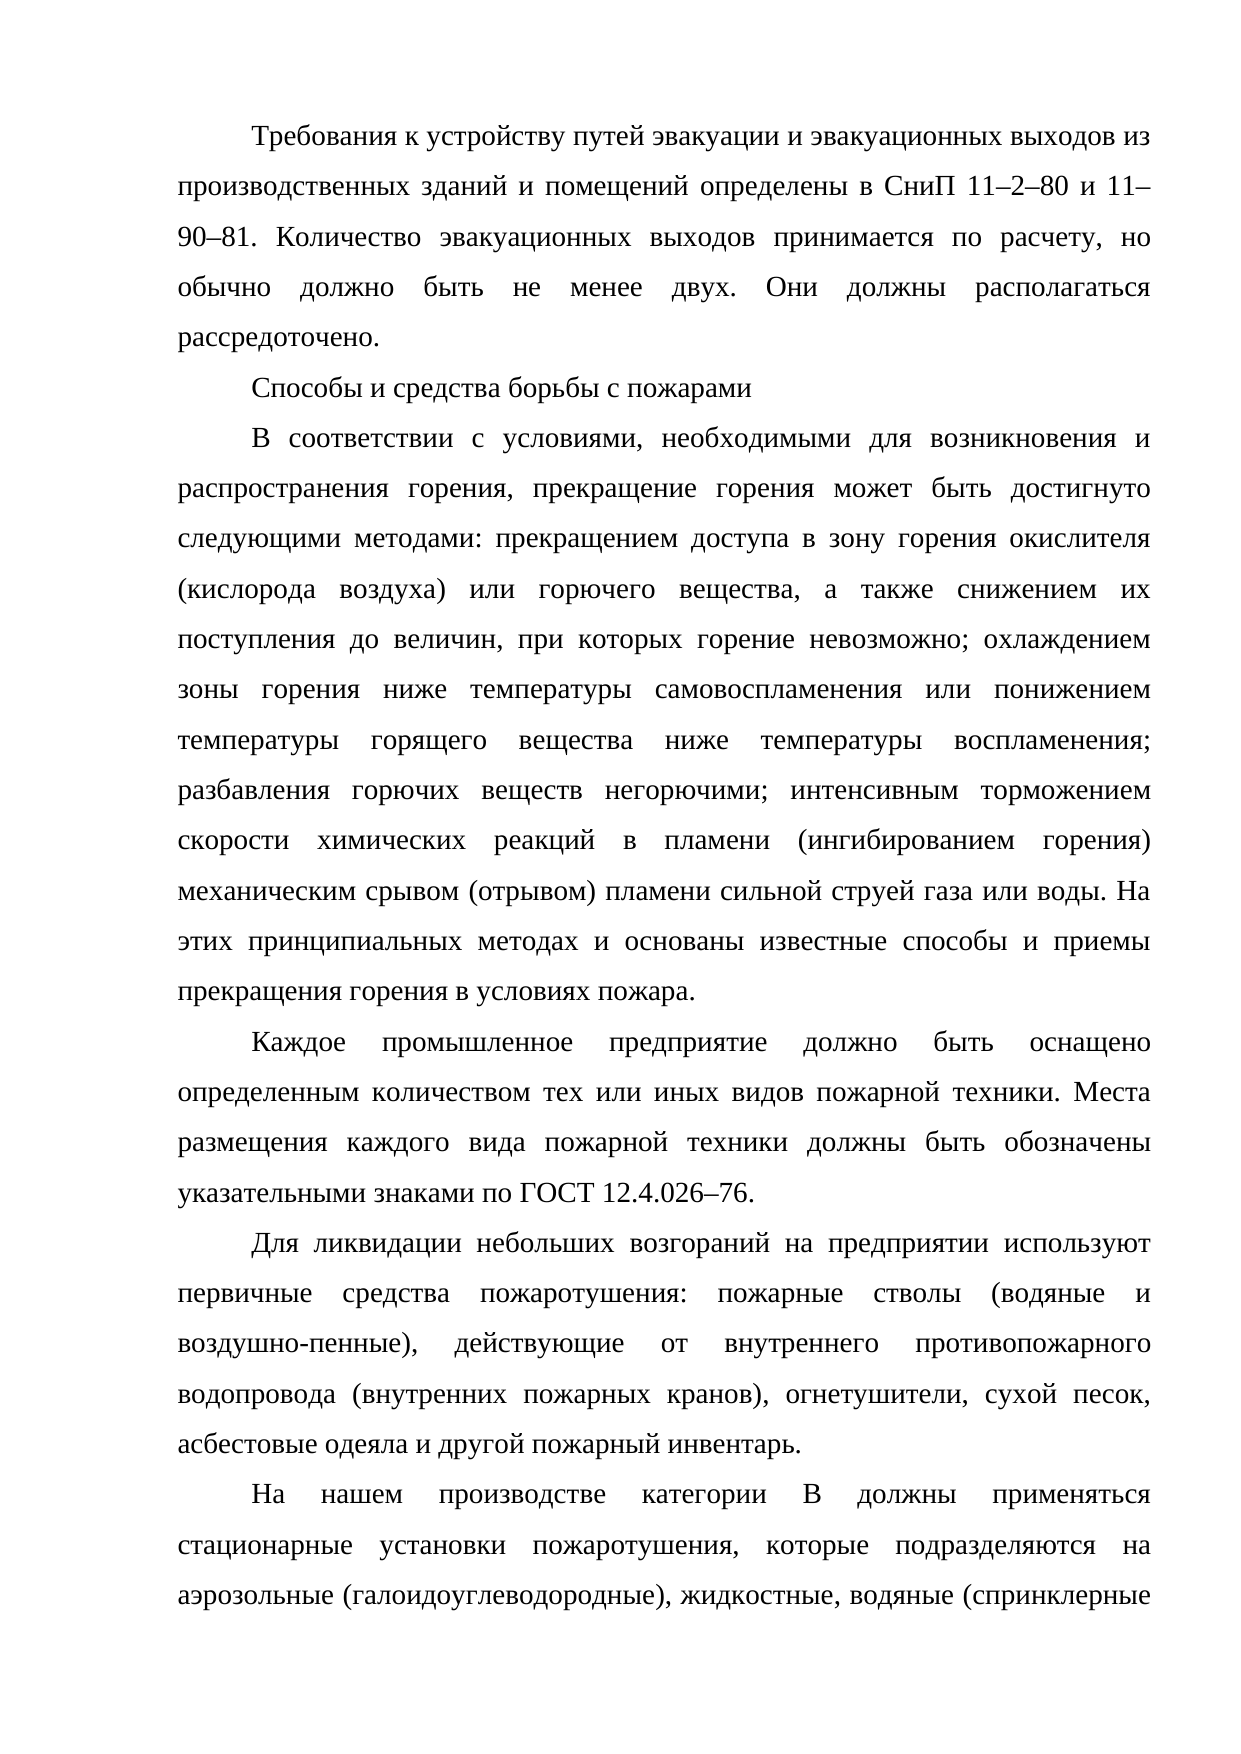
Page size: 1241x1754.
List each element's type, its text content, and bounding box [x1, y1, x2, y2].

text Требования к устройству путей эвакуации и эвакуационных выходов из производственных зданий и помещений определены в СниП 11–2–80 и 11–90–81. Количество эвакуационных выходов принимается по расчету, но обычно должно быть не менее двух. Они должны располагаться рассредоточено. [177, 118, 1152, 353]
text Каждое промышленное предприятие должно быть оснащено определенным количеством тех или иных видов пожарной техники. Места размещения каждого вида пожарной техники должны быть обозначены указательными знаками по ГОСТ 12.4.026–76. [177, 1024, 1152, 1208]
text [177, 1477, 1152, 1611]
text Способы и средства борьбы с пожарами [177, 370, 1152, 403]
text Для ликвидации небольших возгораний на предприятии используют первичные средства пожаротушения: пожарные стволы (водяные и воздушно-пенные), действующие от внутреннего противопожарного водопровода (внутренних пожарных кранов), огнетушители, сухой песок, асбестовые одеяла и другой пожарный инвентарь. [177, 1225, 1152, 1460]
text В соответствии с условиями, необходимыми для возникновения и распространения горения, прекращение горения может быть достигнуто следующими методами: прекращением доступа в зону горения окислителя (кислорода воздуха) или горючего вещества, а также снижением их поступления до величин, при которых горение невозможно; охлаждением зоны горения ниже температуры самовоспламенения или понижением температуры горящего вещества ниже температуры воспламенения; разбавления горючих веществ негорючими; интенсивным торможением скорости химических реакций в пламени (ингибированием горения) механическим срывом (отрывом) пламени сильной струей газа или воды. На этих принципиальных методах и основаны известные способы и приемы прекращения горения в условиях пожара. [177, 420, 1152, 1007]
